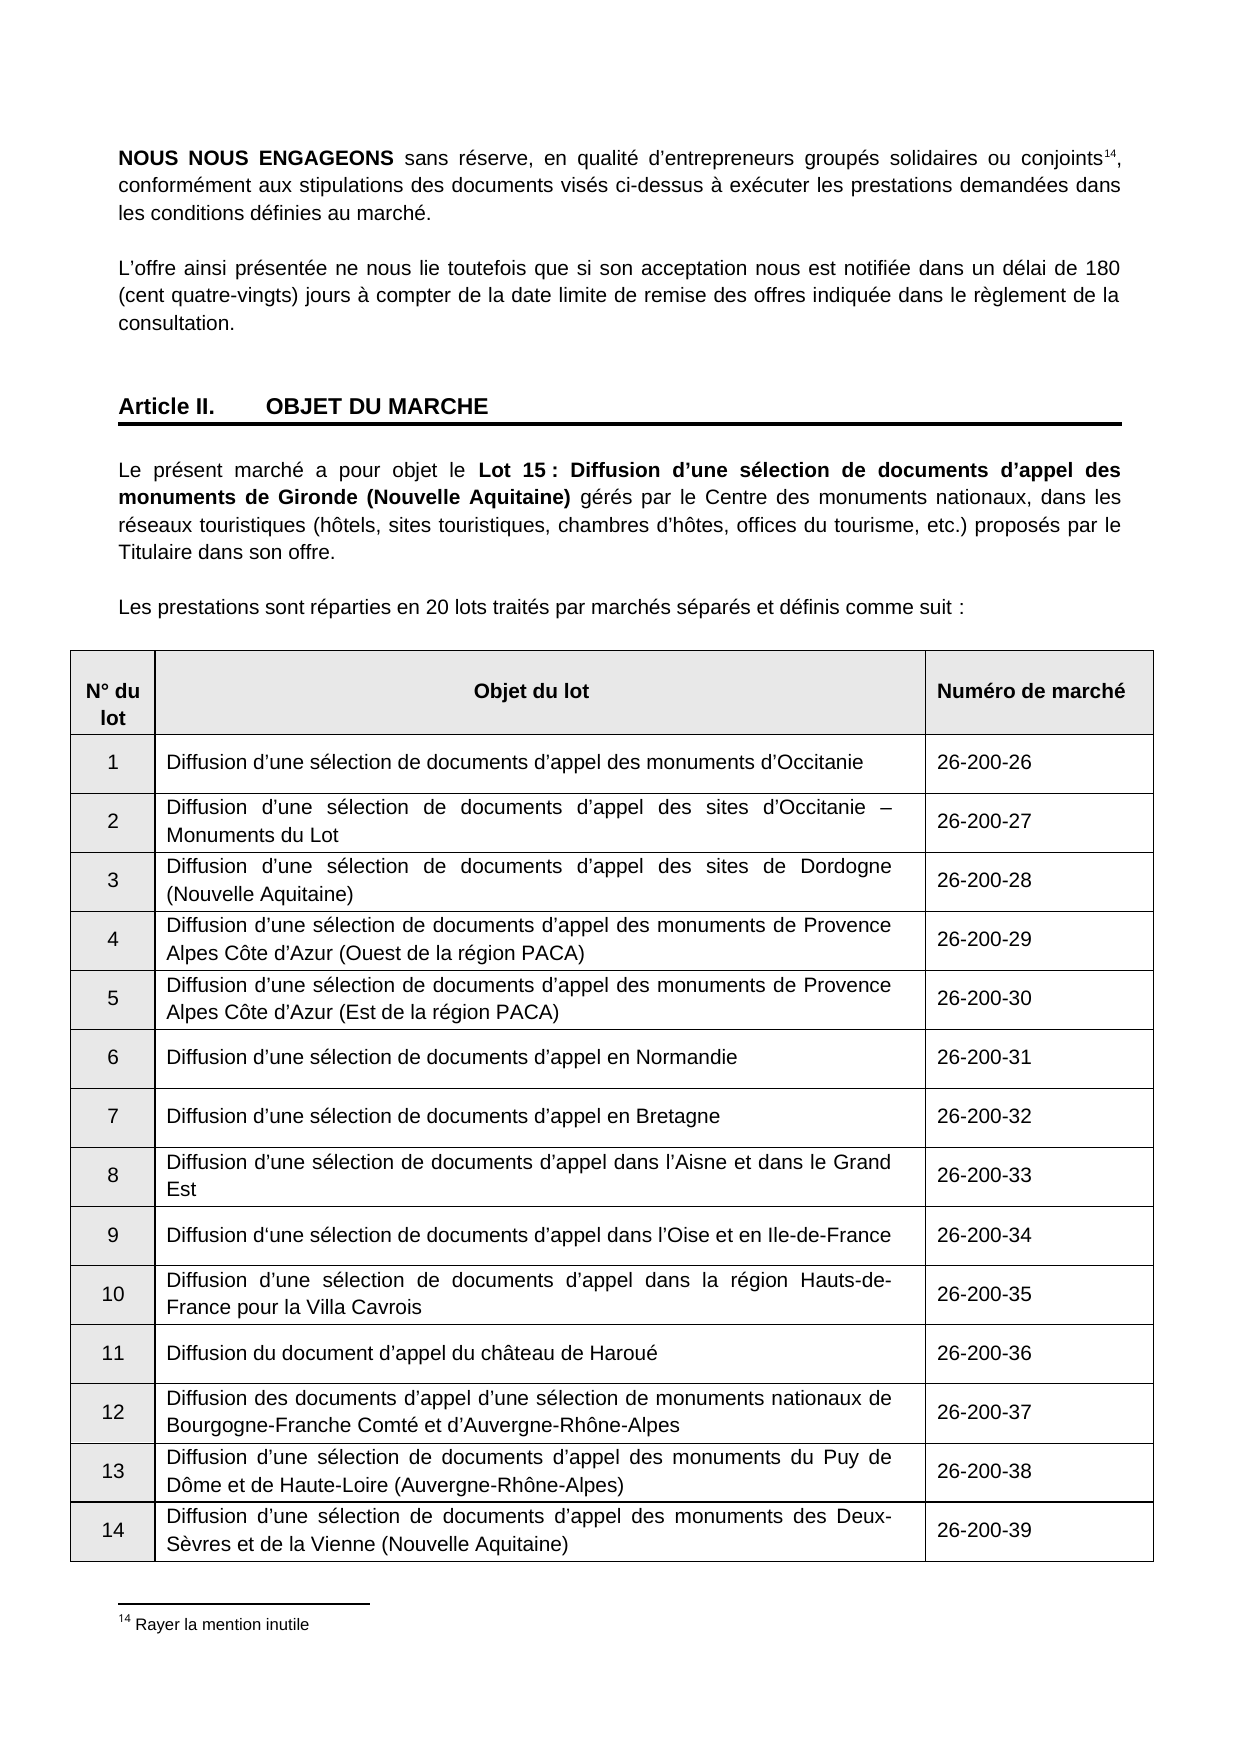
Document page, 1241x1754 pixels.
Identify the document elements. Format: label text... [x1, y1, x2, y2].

table_header N° du lot [71, 651, 154, 734]
table_header Numéro de marché [926, 651, 1153, 734]
table_cell 9 [71, 1207, 154, 1265]
table_cell 5 [71, 971, 154, 1029]
text L’offre ainsi présentée ne nous lie toutefois que si son acceptation nous est notifiée dans un délai de 180 (cent quatre-vingts) jours à compter de la date limite de remise des offres indiquée dans le règlement de la consultation. [118, 256, 1122, 334]
text Les prestations sont réparties en 20 lots traités par marchés séparés et définis comme suit : [118, 595, 1122, 619]
table_cell 26-200-31 [926, 1030, 1153, 1088]
table_cell 26-200-37 [926, 1384, 1153, 1442]
text Le présent marché a pour objet le Lot 15 : Diffusion d’une sélection de documents d’appel des monuments de Gironde (Nouvelle Aquitaine) gérés par le Centre des monuments nationaux, dans les réseaux touristiques (hôtels, sites touristiques, chambres d’hôtes, offices du tourisme, etc.) proposés par le Titulaire dans son offre. [118, 458, 1122, 564]
table_cell 6 [71, 1030, 154, 1088]
text NOUS NOUS ENGAGEONS sans réserve, en qualité d’entrepreneurs groupés solidaires ou conjoints, conformément aux stipulations des documents visés ci-dessus à exécuter les prestations demandées dans les conditions définies au marché. [118, 146, 1122, 224]
table_cell Diffusion d’une sélection de documents d’appel dans l’Aisne et dans le Grand Est [156, 1148, 925, 1206]
table_cell 2 [71, 794, 154, 852]
table_cell Diffusion d’une sélection de documents d’appel en Normandie [156, 1030, 925, 1088]
table_cell 26-200-38 [926, 1444, 1153, 1501]
table_cell 26-200-33 [926, 1148, 1153, 1206]
table_cell 14 [71, 1503, 154, 1561]
table_cell 26-200-30 [926, 971, 1153, 1029]
table_cell 26-200-29 [926, 912, 1153, 970]
table_cell 12 [71, 1384, 154, 1442]
table_cell 26-200-34 [926, 1207, 1153, 1265]
table_cell Diffusion du document d’appel du château de Haroué [156, 1325, 925, 1383]
table_cell 1 [71, 735, 154, 793]
table_header Objet du lot [156, 651, 925, 734]
table_cell Diffusion d’une sélection de documents d’appel des monuments d’Occitanie [156, 735, 925, 793]
table_cell Diffusion d’une sélection de documents d’appel des sites d’Occitanie – Monuments du Lot [156, 794, 925, 852]
table_cell Diffusion d’une sélection de documents d’appel en Bretagne [156, 1089, 925, 1147]
table_cell 3 [71, 853, 154, 911]
table_cell 26-200-35 [926, 1266, 1153, 1324]
table_cell 26-200-36 [926, 1325, 1153, 1383]
table_cell 7 [71, 1089, 154, 1147]
table_cell 4 [71, 912, 154, 970]
table_cell 26-200-39 [926, 1503, 1153, 1561]
table_cell 10 [71, 1266, 154, 1324]
table_cell 11 [71, 1325, 154, 1383]
table_cell Diffusion d’une sélection de documents d’appel des monuments du Puy de Dôme et de Haute-Loire (Auvergne-Rhône-Alpes) [156, 1444, 925, 1501]
table_cell 13 [71, 1444, 154, 1501]
table_cell Diffusion d’une sélection de documents d’appel dans la région Hauts-de-France pour la Villa Cavrois [156, 1266, 925, 1324]
table_cell 8 [71, 1148, 154, 1206]
table_cell Diffusion d’une sélection de documents d’appel des monuments des Deux-Sèvres et de la Vienne (Nouvelle Aquitaine) [156, 1503, 925, 1561]
table_cell Diffusion d’une sélection de documents d’appel des monuments de Provence Alpes Côte d’Azur (Ouest de la région PACA) [156, 912, 925, 970]
table_cell 26-200-26 [926, 735, 1153, 793]
table_cell Diffusion des documents d’appel d’une sélection de monuments nationaux de Bourgogne-Franche Comté et d’Auvergne-Rhône-Alpes [156, 1384, 925, 1442]
table_cell Diffusion d’une sélection de documents d’appel des monuments de Provence Alpes Côte d’Azur (Est de la région PACA) [156, 971, 925, 1029]
table_cell 26-200-27 [926, 794, 1153, 852]
subtitle OBJET DU MARCHE [118, 393, 1122, 422]
table_cell Diffusion d’une sélection de documents d’appel des sites de Dordogne (Nouvelle Aquitaine) [156, 853, 925, 911]
table_cell 26-200-32 [926, 1089, 1153, 1147]
table_cell 26-200-28 [926, 853, 1153, 911]
table_cell Diffusion d‘une sélection de documents d’appel dans l’Oise et en Ile-de-France [156, 1207, 925, 1265]
